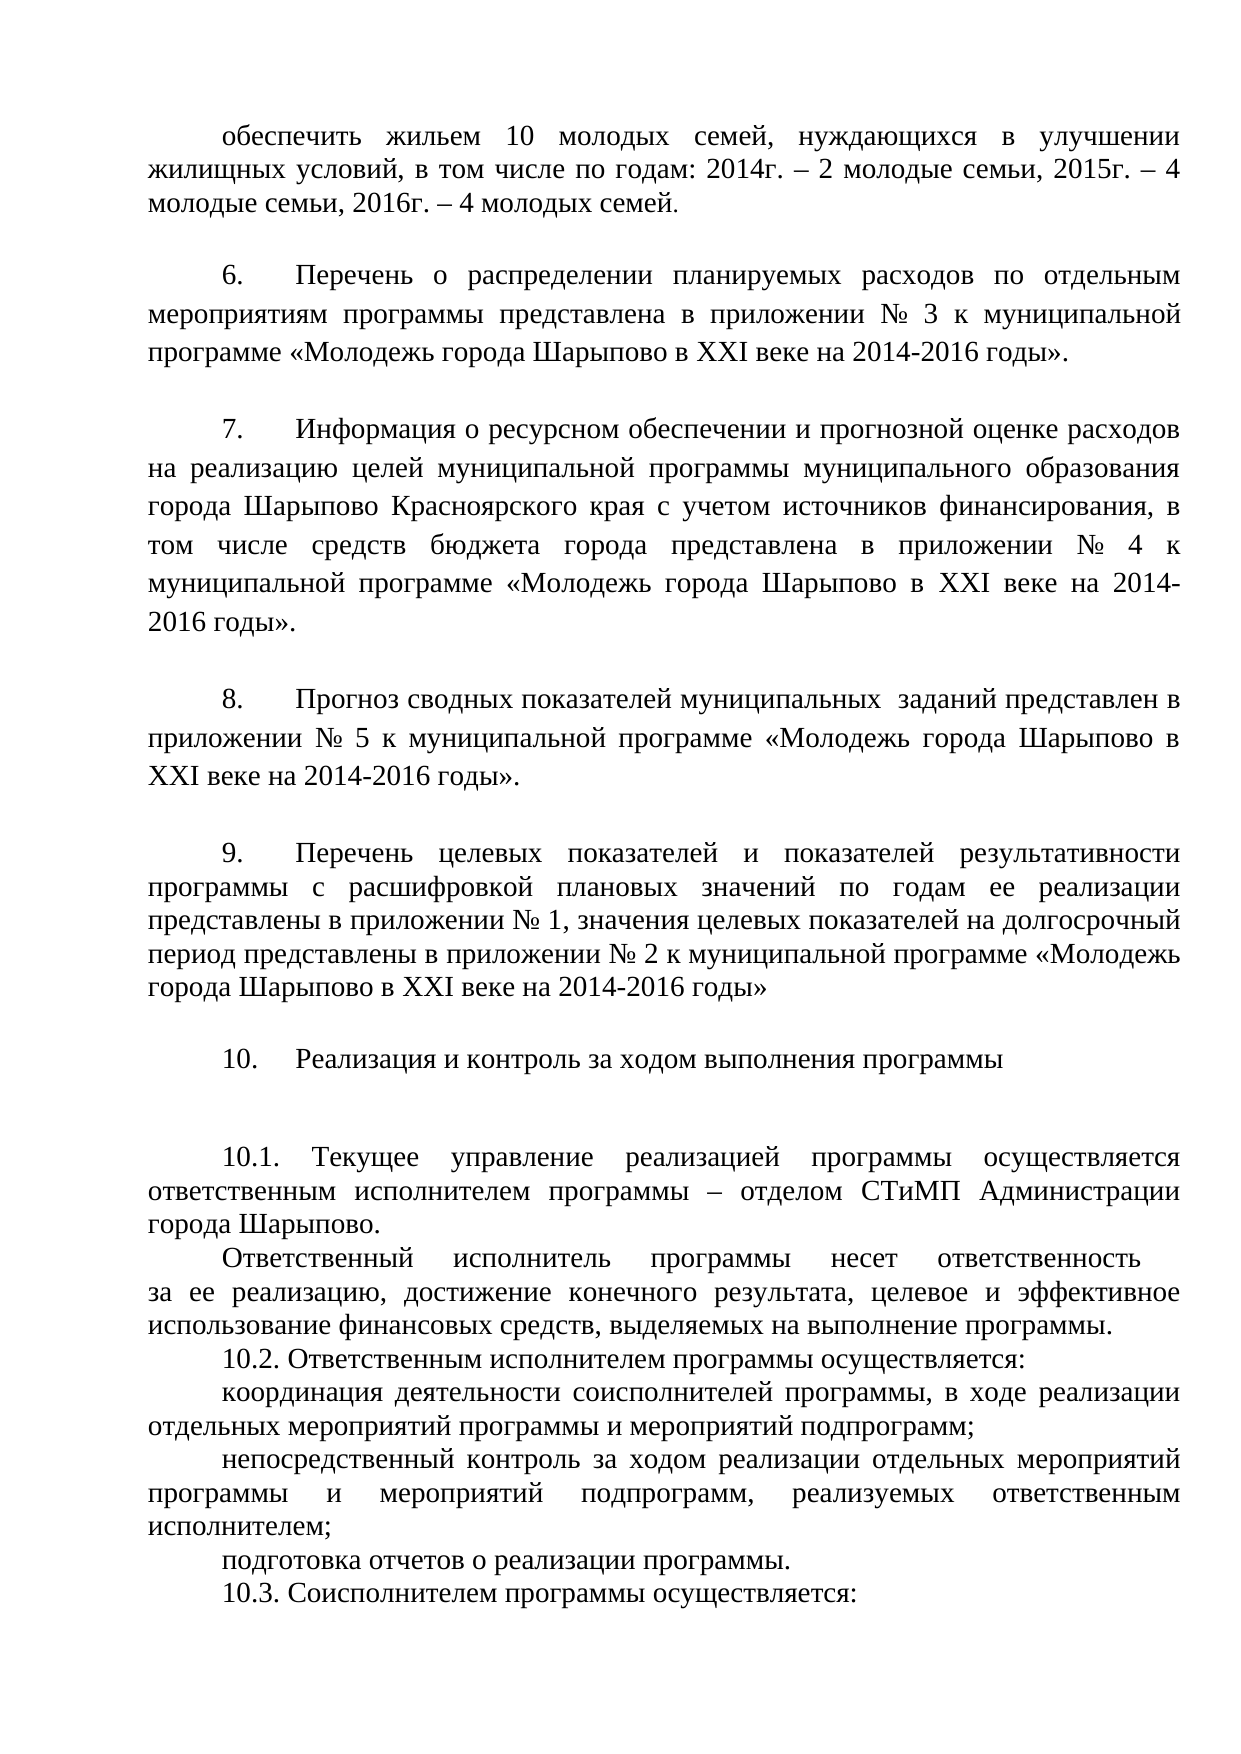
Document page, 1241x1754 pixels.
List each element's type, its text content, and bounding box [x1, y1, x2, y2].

list Перечень целевых показателей и показателей результативности программы с расшифровкой плановых значений по годам ее реализации представлены в приложении № 1, значения целевых показателей на долгосрочный период представлены в приложении № 2 к муниципальной программе «Молодежь города Шарыпово в XXI веке на 2014-2016 годы» [148, 835, 1181, 1003]
text 10.3. Соисполнителем программы осуществляется: [148, 1576, 1181, 1609]
text 10.2. Ответственным исполнителем программы осуществляется: [148, 1341, 1181, 1374]
text непосредственный контроль за ходом реализации отдельных мероприятий программы и мероприятий подпрограмм, реализуемых ответственным исполнителем; [148, 1441, 1181, 1542]
text 10.1. Текущее управление реализацией программы осуществляется ответственным исполнителем программы – отделом СТиМП Администрации города Шарыпово. [148, 1139, 1181, 1240]
list Реализация и контроль за ходом выполнения программы [148, 1042, 1181, 1075]
text обеспечить жильем 10 молодых семей, нуждающихся в улучшении жилищных условий, в том числе по годам: 2014г. – 2 молодые семьи, 2015г. – 4 молодые семьи, 2016г. – 4 молодых семей. [148, 118, 1181, 219]
list Прогноз сводных показателей муниципальных заданий представлен в приложении № 5 к муниципальной программе «Молодежь города Шарыпово в XXI веке на 2014-2016 годы». [148, 681, 1181, 792]
text подготовка отчетов о реализации программы. [148, 1542, 1181, 1576]
text Ответственный исполнитель программы несет ответственность за ее реализацию, достижение конечного результата, целевое и эффективное использование финансовых средств, выделяемых на выполнение программы. [148, 1240, 1181, 1341]
list Перечень о распределении планируемых расходов по отдельным мероприятиям программы представлена в приложении № 3 к муниципальной программе «Молодежь города Шарыпово в XXI веке на 2014-2016 годы». [148, 257, 1181, 368]
list Информация о ресурсном обеспечении и прогнозной оценке расходов на реализацию целей муниципальной программы муниципального образования города Шарыпово Красноярского края с учетом источников финансирования, в том числе средств бюджета города представлена в приложении № 4 к муниципальной программе «Молодежь города Шарыпово в XXI веке на 2014-2016 годы». [148, 411, 1181, 638]
text координация деятельности соисполнителей программы, в ходе реализации отдельных мероприятий программы и мероприятий подпрограмм; [148, 1374, 1181, 1441]
